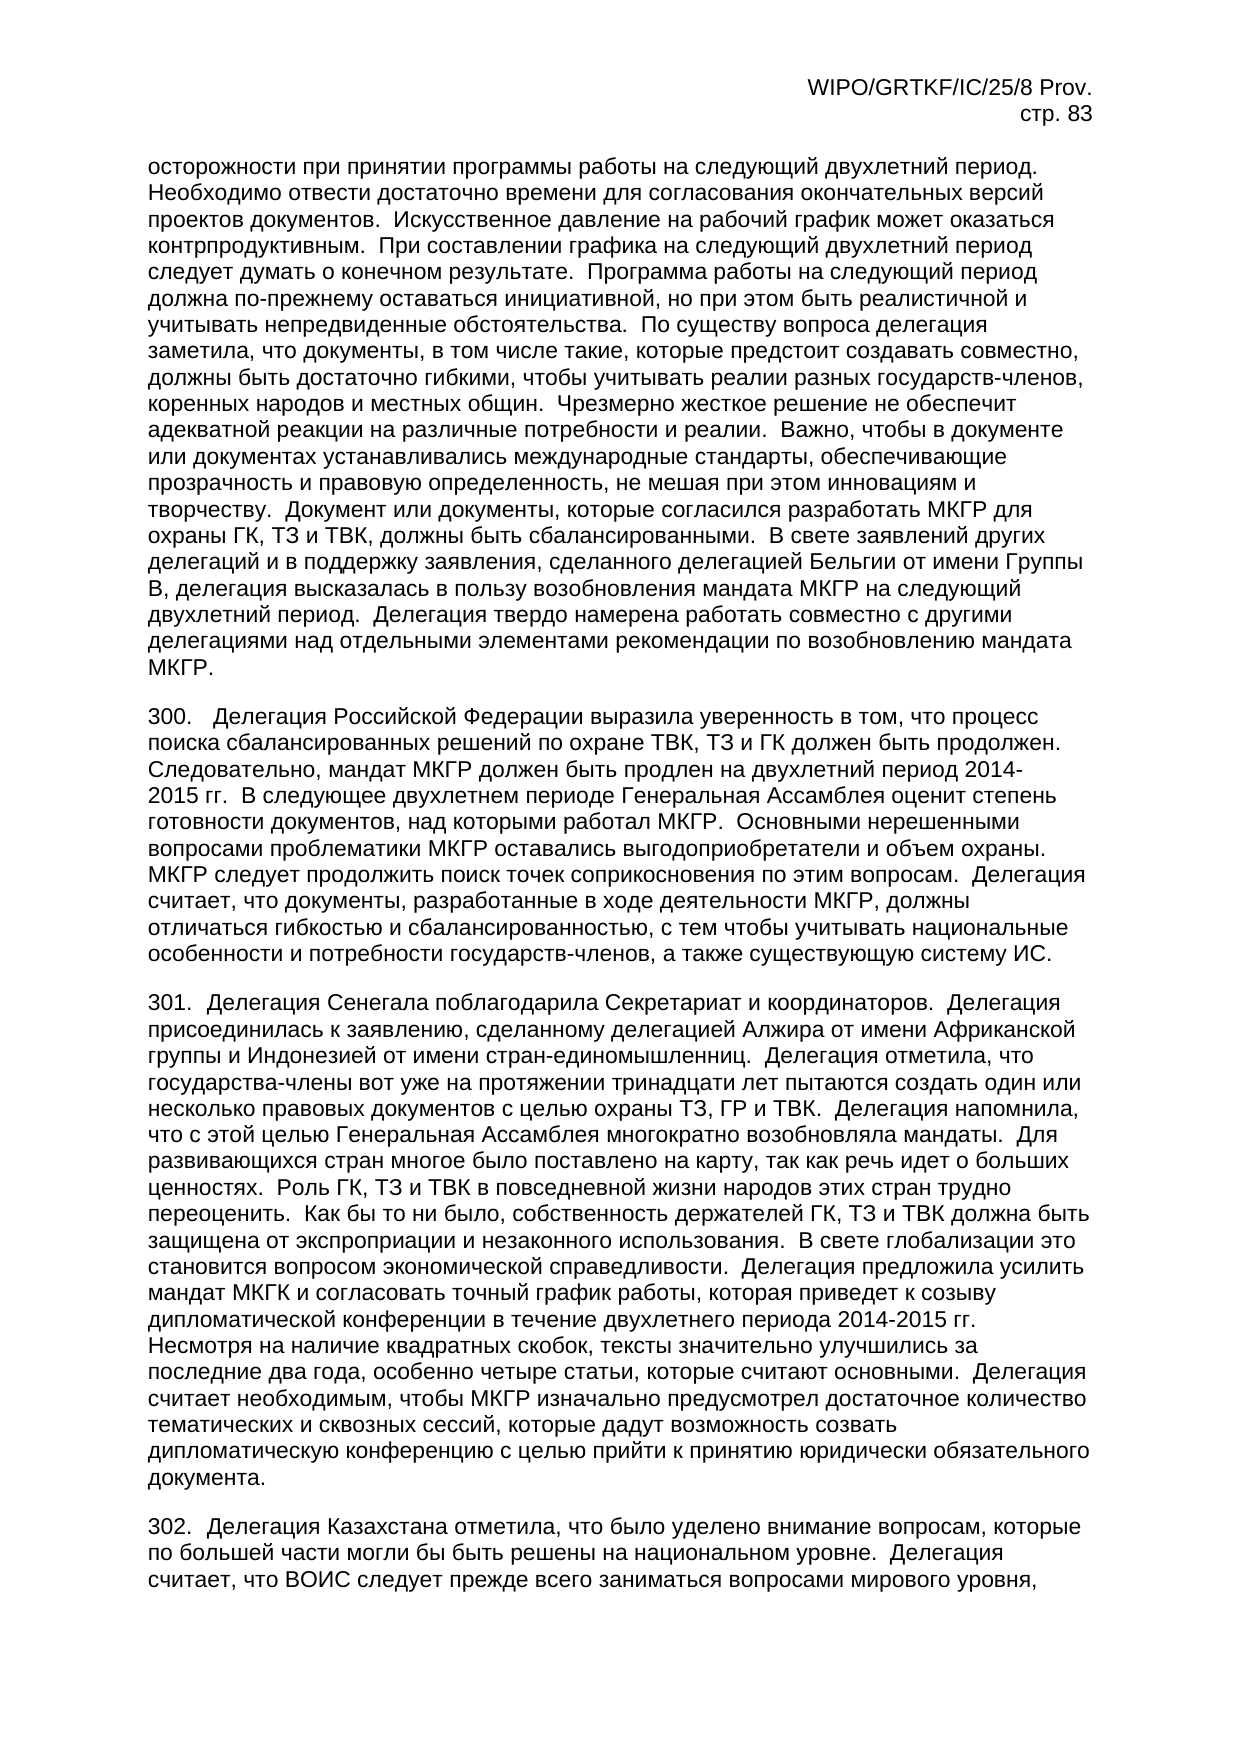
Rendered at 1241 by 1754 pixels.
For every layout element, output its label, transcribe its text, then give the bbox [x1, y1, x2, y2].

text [148, 153, 1093, 680]
text Делегация Российской Федерации выразила уверенность в том, что процесс поиска сбалансированных решений по охране ТВК, ТЗ и ГК должен быть продолжен. Следовательно, мандат МКГР должен быть продлен на двухлетний период 2014-2015 гг. В следующее двухлетнем периоде Генеральная Ассамблея оценит степень готовности документов, над которыми работал МКГР. Основными нерешенными вопросами проблематики МКГР оставались выгодоприобретатели и объем охраны. МКГР следует продолжить поиск точек соприкосновения по этим вопросам. Делегация считает, что документы, разработанные в ходе деятельности МКГР, должны отличаться гибкостью и сбалансированностью, с тем чтобы учитывать национальные особенности и потребности государств-членов, а также существующую систему ИС. [148, 703, 1093, 966]
text Делегация Сенегала поблагодарила Секретариат и координаторов. Делегация присоединилась к заявлению, сделанному делегацией Алжира от имени Африканской группы и Индонезией от имени стран-единомышленниц. Делегация отметила, что государства-члены вот уже на протяжении тринадцати лет пытаются создать один или несколько правовых документов с целью охраны ТЗ, ГР и ТВК. Делегация напомнила, что с этой целью Генеральная Ассамблея многократно возобновляла мандаты. Для развивающихся стран многое было поставлено на карту, так как речь идет о больших ценностях. Роль ГК, ТЗ и ТВК в повседневной жизни народов этих стран трудно переоценить. Как бы то ни было, собственность держателей ГК, ТЗ и ТВК должна быть защищена от экспроприации и незаконного использования. В свете глобализации это становится вопросом экономической справедливости. Делегация предложила усилить мандат МКГК и согласовать точный график работы, которая приведет к созыву дипломатической конференции в течение двухлетнего периода 2014-2015 гг. Несмотря на наличие квадратных скобок, тексты значительно улучшились за последние два года, особенно четыре статьи, которые считают основными. Делегация считает необходимым, чтобы МКГР изначально предусмотрел достаточное количество тематических и сквозных сессий, которые дадут возможность созвать дипломатическую конференцию с целью прийти к принятию юридически обязательного документа. [148, 989, 1093, 1490]
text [148, 1513, 1093, 1592]
